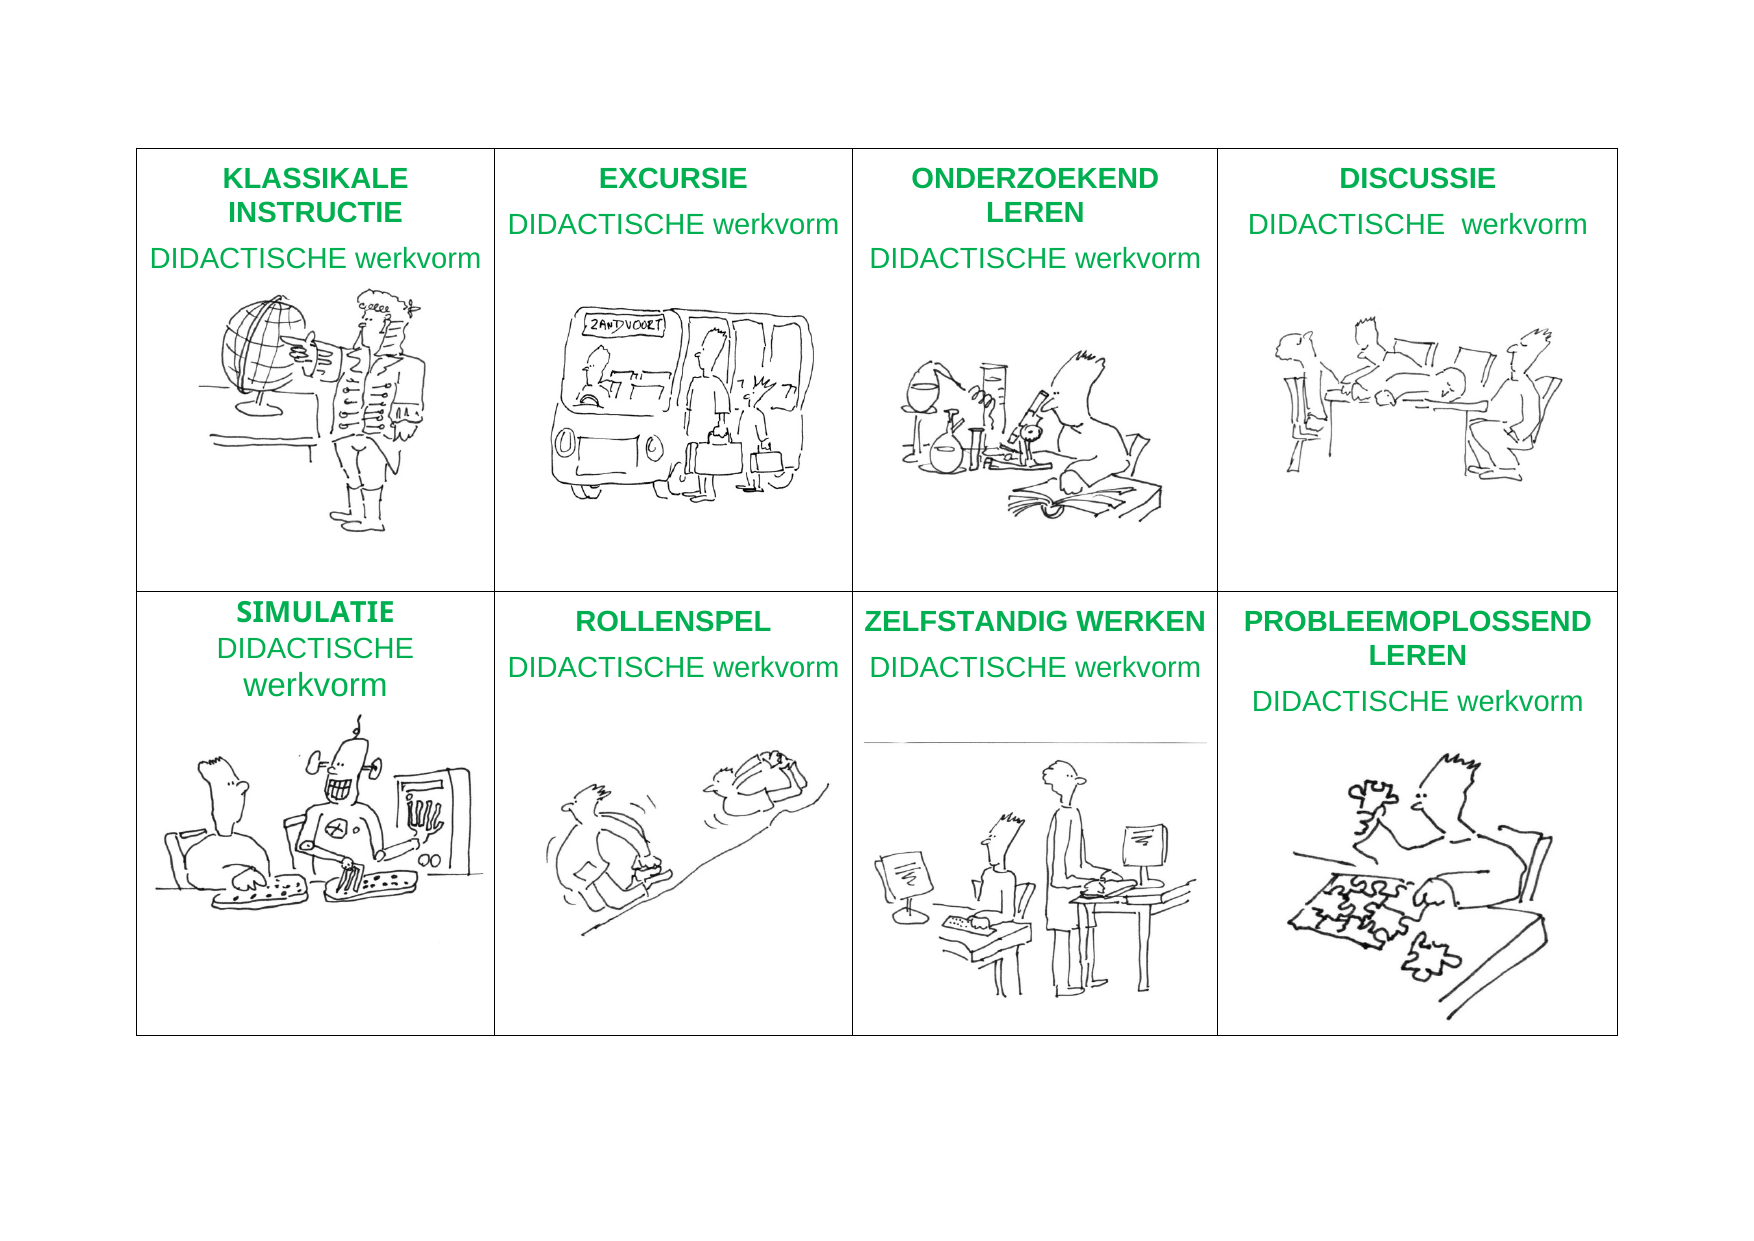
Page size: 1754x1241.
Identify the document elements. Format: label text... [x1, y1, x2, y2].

picture [147, 703, 484, 947]
picture [1247, 729, 1589, 1035]
picture [517, 299, 829, 556]
table_cell DISCUSSIE DIDACTISCHE werkvorm [1218, 149, 1617, 591]
picture [863, 742, 1207, 1034]
table_cell ONDERZOEKEND LEREN DIDACTISCHE werkvorm [853, 149, 1217, 591]
table_cell EXCURSIE DIDACTISCHE werkvorm [495, 149, 852, 591]
table_cell ROLLENSPEL DIDACTISCHE werkvorm [495, 592, 852, 1035]
table_cell KLASSIKALE INSTRUCTIE DIDACTISCHE werkvorm [137, 149, 494, 591]
picture [189, 286, 442, 547]
picture [885, 332, 1185, 579]
table_cell PROBLEEMOPLOSSEND LEREN DIDACTISCHE werkvorm [1218, 592, 1617, 1035]
picture [1254, 299, 1582, 516]
picture [505, 742, 842, 972]
table_cell ZELFSTANDIG WERKEN DIDACTISCHE werkvorm [853, 592, 1217, 1035]
table_cell SIMULATIE DIDACTISCHE werkvorm [137, 592, 494, 1035]
